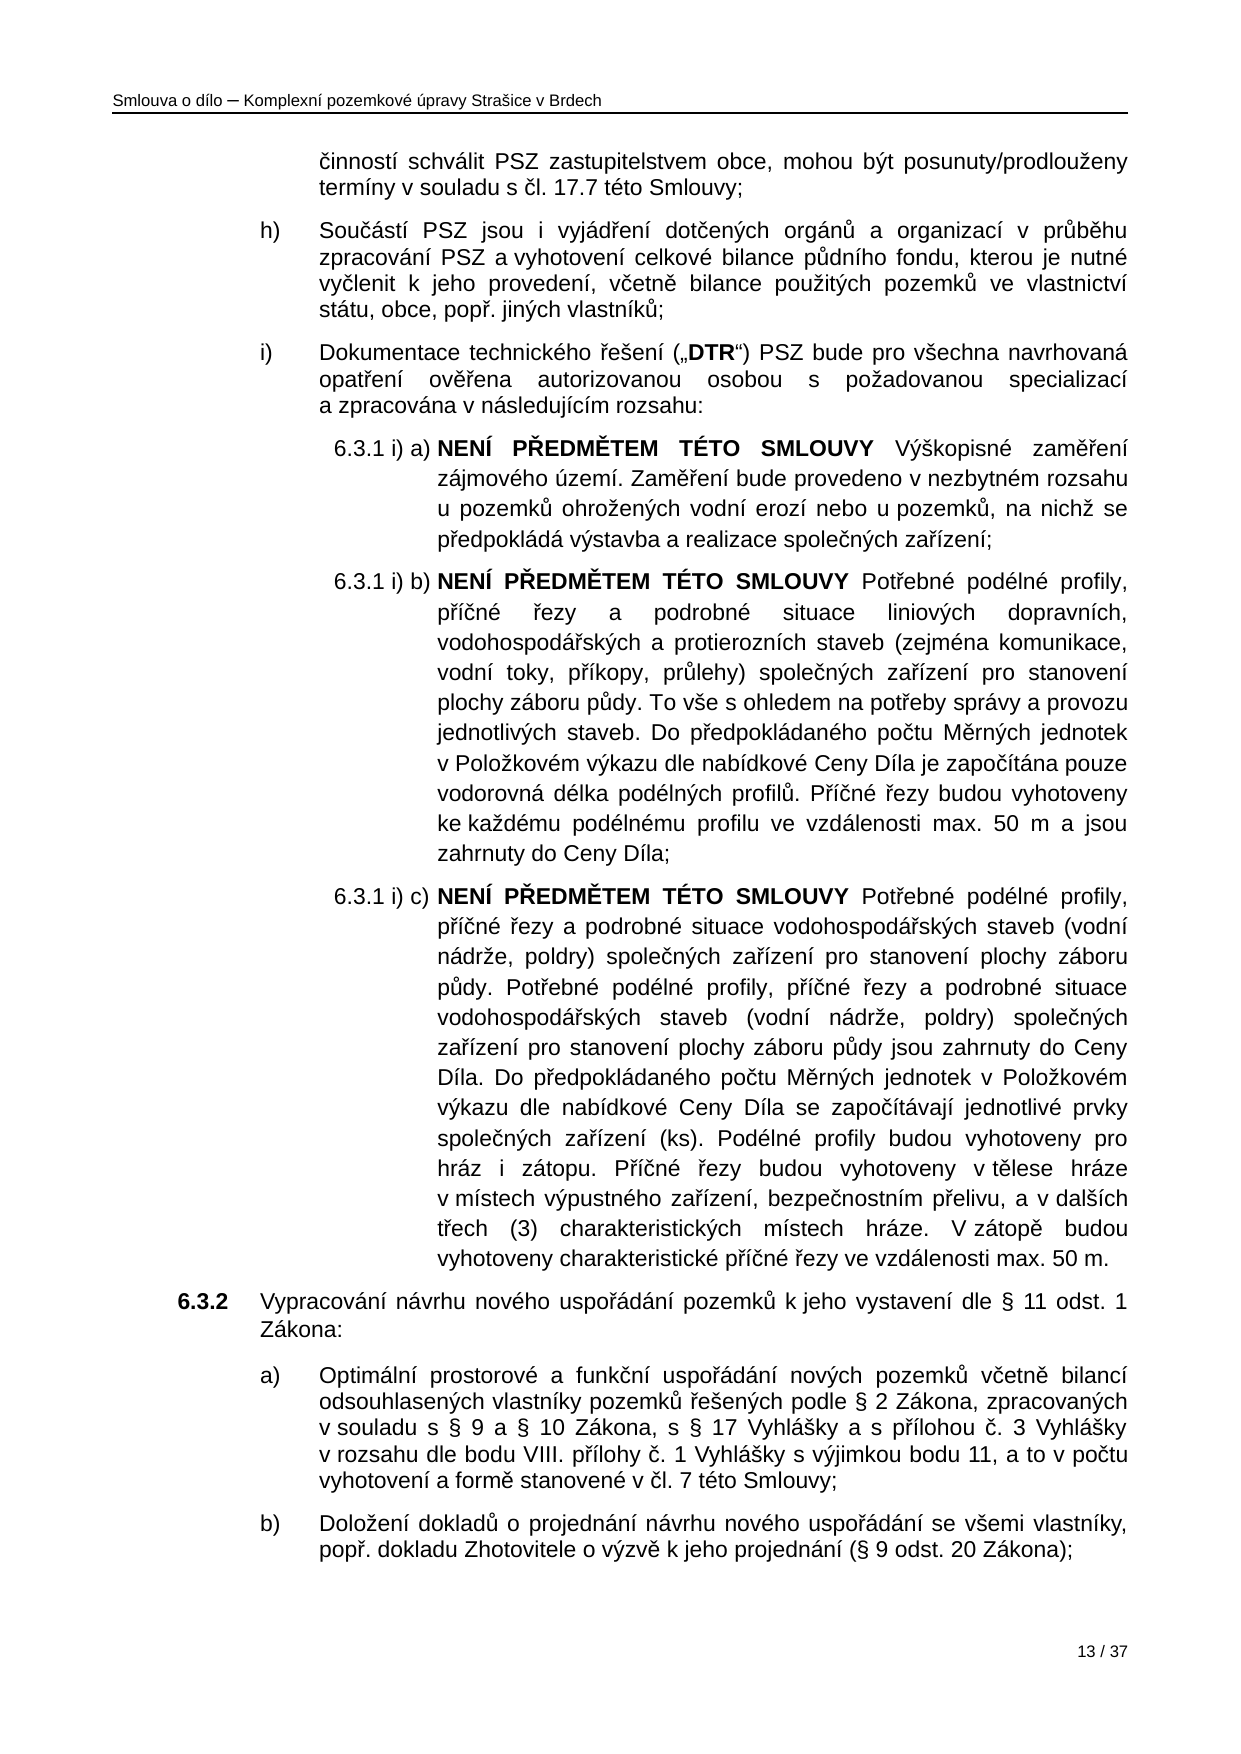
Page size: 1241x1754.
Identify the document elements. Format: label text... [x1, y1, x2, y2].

list NENÍ PŘEDMĚTEM TÉTO SMLOUVY Potřebné podélné profily, příčné řezy a podrobné situace liniových dopravních, vodohospodářských a protierozních staveb (zejména komunikace, vodní toky, příkopy, průlehy) společných zařízení pro stanovení plochy záboru půdy. To vše s ohledem na potřeby správy a provozu jednotlivých staveb. Do předpokládaného počtu Měrných jednotek v Položkovém výkazu dle nabídkové Ceny Díla je započítána pouze vodorovná délka podélných profilů. Příčné řezy budou vyhotoveny ke každému podélnému profilu ve vzdálenosti max. 50 m a jsou zahrnuty do Ceny Díla; [334, 568, 1128, 866]
text Vypracování návrhu nového uspořádání pozemků k jeho vystavení dle § 11 odst. 1 Zákona: [177, 1288, 1128, 1343]
list Doložení dokladů o projednání návrhu nového uspořádání se všemi vlastníky, popř. dokladu Zhotovitele o výzvě k jeho projednání (§ 9 odst. 20 Zákona); [260, 1510, 1128, 1563]
list Optimální prostorové a funkční uspořádání nových pozemků včetně bilancí odsouhlasených vlastníky pozemků řešených podle § 2 Zákona, zpracovaných v souladu s § 9 a § 10 Zákona, s § 17 Vyhlášky a s přílohou č. 3 Vyhlášky v rozsahu dle bodu VIII. přílohy č. 1 Vyhlášky s výjimkou bodu 11, a to v počtu vyhotovení a formě stanovené v čl. 7 této Smlouvy; [260, 1362, 1128, 1493]
list Dokumentace technického řešení („DTR“) PSZ bude pro všechna navrhovaná opatření ověřena autorizovanou osobou s požadovanou specializací a zpracována v následujícím rozsahu: [260, 339, 1128, 418]
list NENÍ PŘEDMĚTEM TÉTO SMLOUVY Potřebné podélné profily, příčné řezy a podrobné situace vodohospodářských staveb (vodní nádrže, poldry) společných zařízení pro stanovení plochy záboru půdy. Potřebné podélné profily, příčné řezy a podrobné situace vodohospodářských staveb (vodní nádrže, poldry) společných zařízení pro stanovení plochy záboru půdy jsou zahrnuty do Ceny Díla. Do předpokládaného počtu Měrných jednotek v Položkovém výkazu dle nabídkové Ceny Díla se započítávají jednotlivé prvky společných zařízení (ks). Podélné profily budou vyhotoveny pro hráz i zátopu. Příčné řezy budou vyhotoveny v tělese hráze v místech výpustného zařízení, bezpečnostním přelivu, a v dalších třech (3) charakteristických místech hráze. V zátopě budou vyhotoveny charakteristické příčné řezy ve vzdálenosti max. 50 m. [334, 883, 1128, 1272]
list Součástí PSZ jsou i vyjádření dotčených orgánů a organizací v průběhu zpracování PSZ a vyhotovení celkové bilance půdního fondu, kterou je nutné vyčlenit k jeho provedení, včetně bilance použitých pozemků ve vlastnictví státu, obce, popř. jiných vlastníků; [260, 217, 1128, 322]
list NENÍ PŘEDMĚTEM TÉTO SMLOUVY Výškopisné zaměření zájmového území. Zaměření bude provedeno v nezbytném rozsahu u pozemků ohrožených vodní erozí nebo u pozemků, na nichž se předpokládá výstavba a realizace společných zařízení; [334, 435, 1128, 552]
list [260, 148, 1128, 200]
